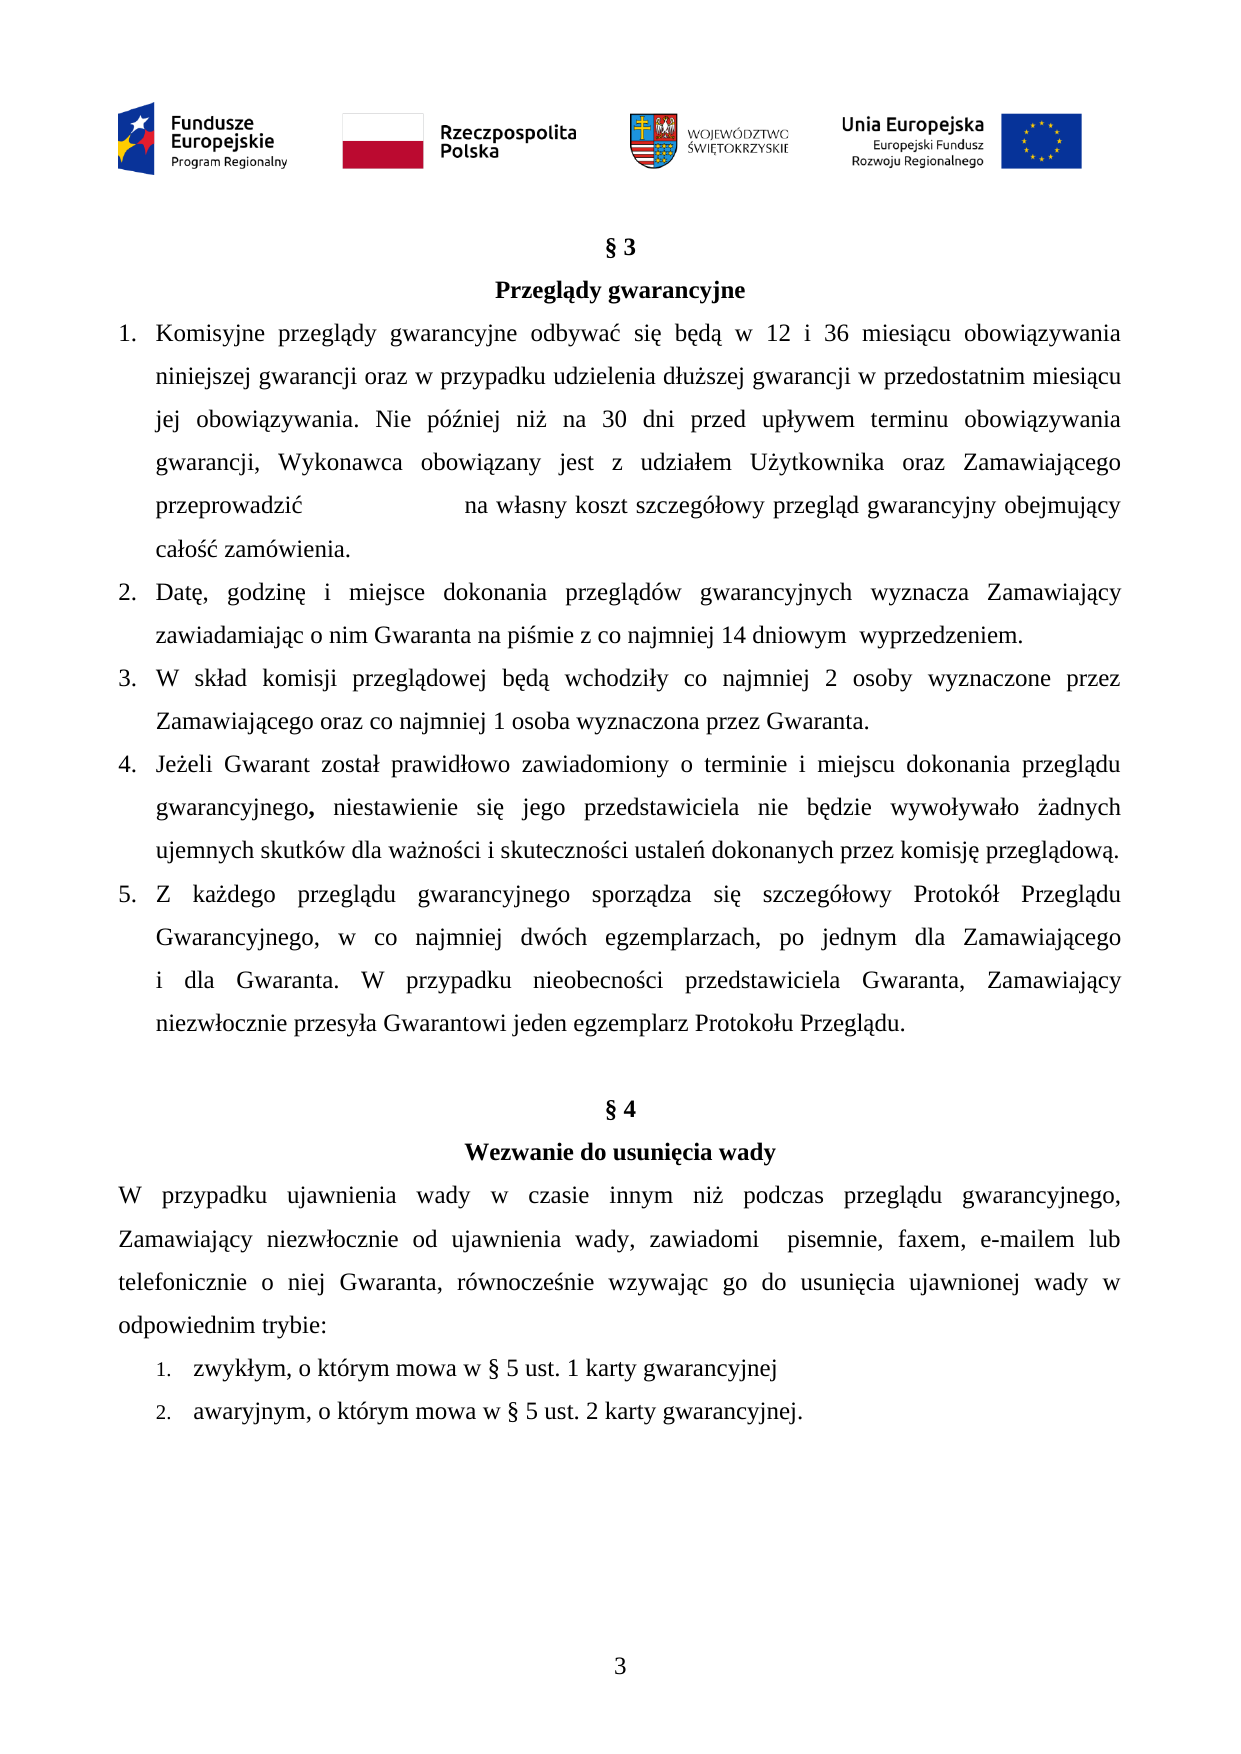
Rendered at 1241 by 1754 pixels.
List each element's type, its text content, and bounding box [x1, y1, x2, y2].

list zwykłym, o którym mowa w § 5 ust. 1 karty gwarancyjnej [156, 1353, 1122, 1382]
text § 3 [118, 232, 1122, 261]
text § 4 [118, 1094, 1122, 1123]
text W przypadku ujawnienia wady w czasie innym niż podczas przeglądu gwarancyjnego, Zamawiający niezwłocznie od ujawnienia wady, zawiadomi pisemnie, faxem, e-mailem lub telefonicznie o niej Gwaranta, równocześnie wzywając go do usunięcia ujawnionej wady w odpowiednim trybie: [118, 1181, 1122, 1339]
list Jeżeli Gwarant został prawidłowo zawiadomiony o terminie i miejscu dokonania przeglądu gwarancyjnego, niestawienie się jego przedstawiciela nie będzie wywoływało żadnych ujemnych skutków dla ważności i skuteczności ustaleń dokonanych przez komisję przeglądową. [118, 749, 1122, 864]
picture [342, 102, 576, 175]
list W skład komisji przeglądowej będą wchodziły co najmniej 2 osoby wyznaczone przez Zamawiającego oraz co najmniej 1 osoba wyznaczona przez Gwaranta. [118, 663, 1122, 735]
text Przeglądy gwarancyjne [118, 275, 1122, 304]
list Komisyjne przeglądy gwarancyjne odbywać się będą w 12 i 36 miesiącu obowiązywania niniejszej gwarancji oraz w przypadku udzielenia dłuższej gwarancji w przedostatnim miesiącu jej obowiązywania. Nie później niż na 30 dni przed upływem terminu obowiązywania gwarancji, Wykonawca obowiązany jest z udziałem Użytkownika oraz Zamawiającego przeprowadzić na własny koszt szczegółowy przegląd gwarancyjny obejmujący całość zamówienia. [118, 318, 1122, 562]
text Wezwanie do usunięcia wady [118, 1137, 1122, 1166]
list awaryjnym, o którym mowa w § 5 ust. 2 karty gwarancyjnej. [156, 1396, 1122, 1425]
list Datę, godzinę i miejsce dokonania przeglądów gwarancyjnych wyznacza Zamawiający zawiadamiając o nim Gwaranta na piśmie z co najmniej 14 dniowym wyprzedzeniem. [118, 577, 1122, 649]
picture [118, 102, 287, 175]
picture [630, 102, 789, 175]
list Z każdego przeglądu gwarancyjnego sporządza się szczegółowy Protokół Przeglądu Gwarancyjnego, w co najmniej dwóch egzemplarzach, po jednym dla Zamawiającego i dla Gwaranta. W przypadku nieobecności przedstawiciela Gwaranta, Zamawiający niezwłocznie przesyła Gwarantowi jeden egzemplarz Protokołu Przeglądu. [118, 879, 1122, 1037]
picture [842, 102, 1082, 175]
